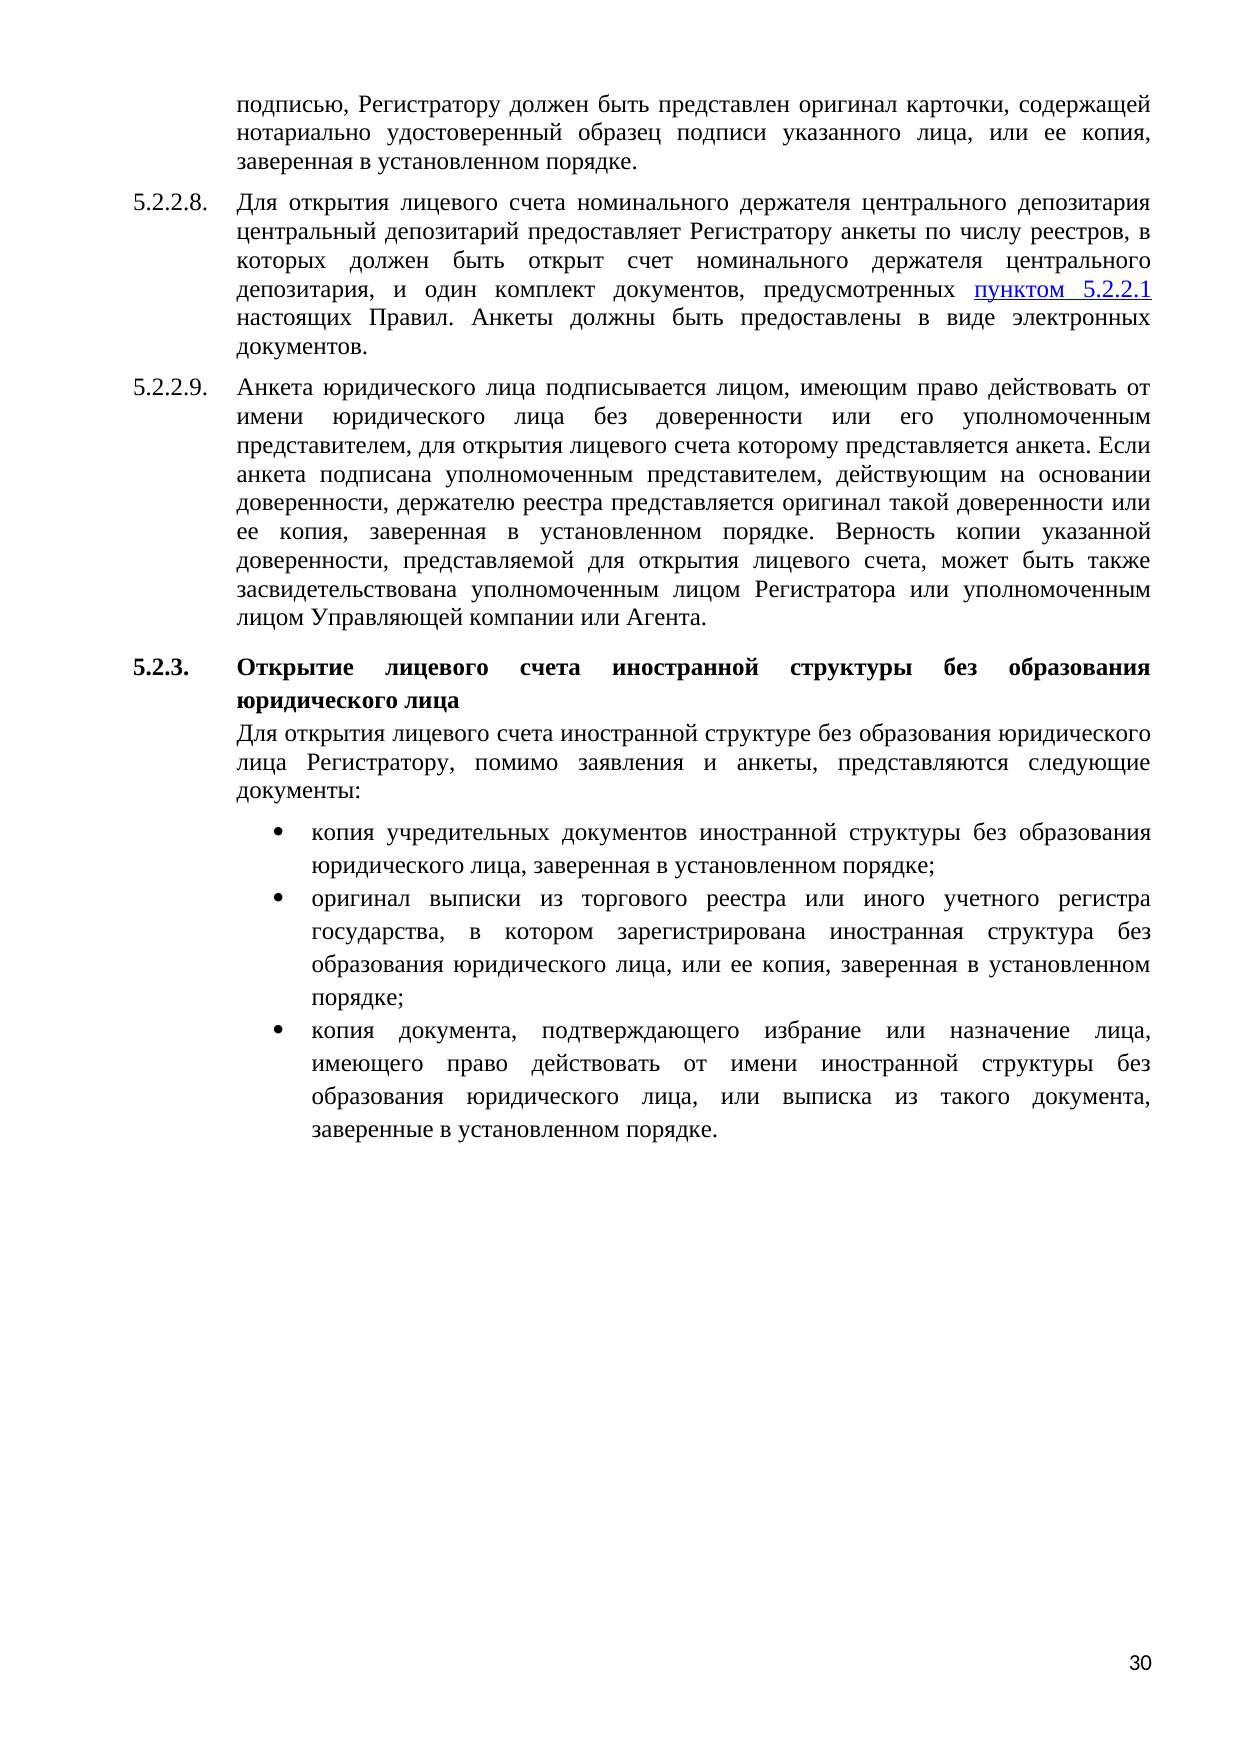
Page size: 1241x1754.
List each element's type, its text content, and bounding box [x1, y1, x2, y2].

text Для открытия лицевого счета иностранной структуре без образования юридического лица Регистратору, помимо заявления и анкеты, представляются следующие документы: [236, 718, 1152, 804]
list Для открытия лицевого счета номинального держателя центрального депозитария центральный депозитарий предоставляет Регистратору анкеты по числу реестров, в которых должен быть открыт счет номинального держателя центрального депозитария, и один комплект документов, предусмотренных пунктом 5.2.2.1 настоящих Правил. Анкеты должны быть предоставлены в виде электронных документов. [133, 187, 1152, 360]
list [133, 89, 1152, 175]
list Анкета юридического лица подписывается лицом, имеющим право действовать от имени юридического лица без доверенности или его уполномоченным представителем, для открытия лицевого счета которому представляется анкета. Если анкета подписана уполномоченным представителем, действующим на основании доверенности, держателю реестра представляется оригинал такой доверенности или ее копия, заверенная в установленном порядке. Верность копии указанной доверенности, представляемой для открытия лицевого счета, может быть также засвидетельствована уполномоченным лицом Регистратора или уполномоченным лицом Управляющей компании или Агента. [133, 372, 1152, 631]
list оригинал выписки из торгового реестра или иного учетного регистра государства, в котором зарегистрирована иностранная структура без образования юридического лица, или ее копия, заверенная в установленном порядке; [274, 883, 1152, 1011]
subtitle Открытие лицевого счета иностранной структуры без образования юридического лица [133, 652, 1152, 714]
list копия документа, подтверждающего избрание или назначение лица, имеющего право действовать от имени иностранной структуры без образования юридического лица, или выписка из такого документа, заверенные в установленном порядке. [274, 1015, 1152, 1143]
list копия учредительных документов иностранной структуры без образования юридического лица, заверенная в установленном порядке; [274, 817, 1152, 878]
